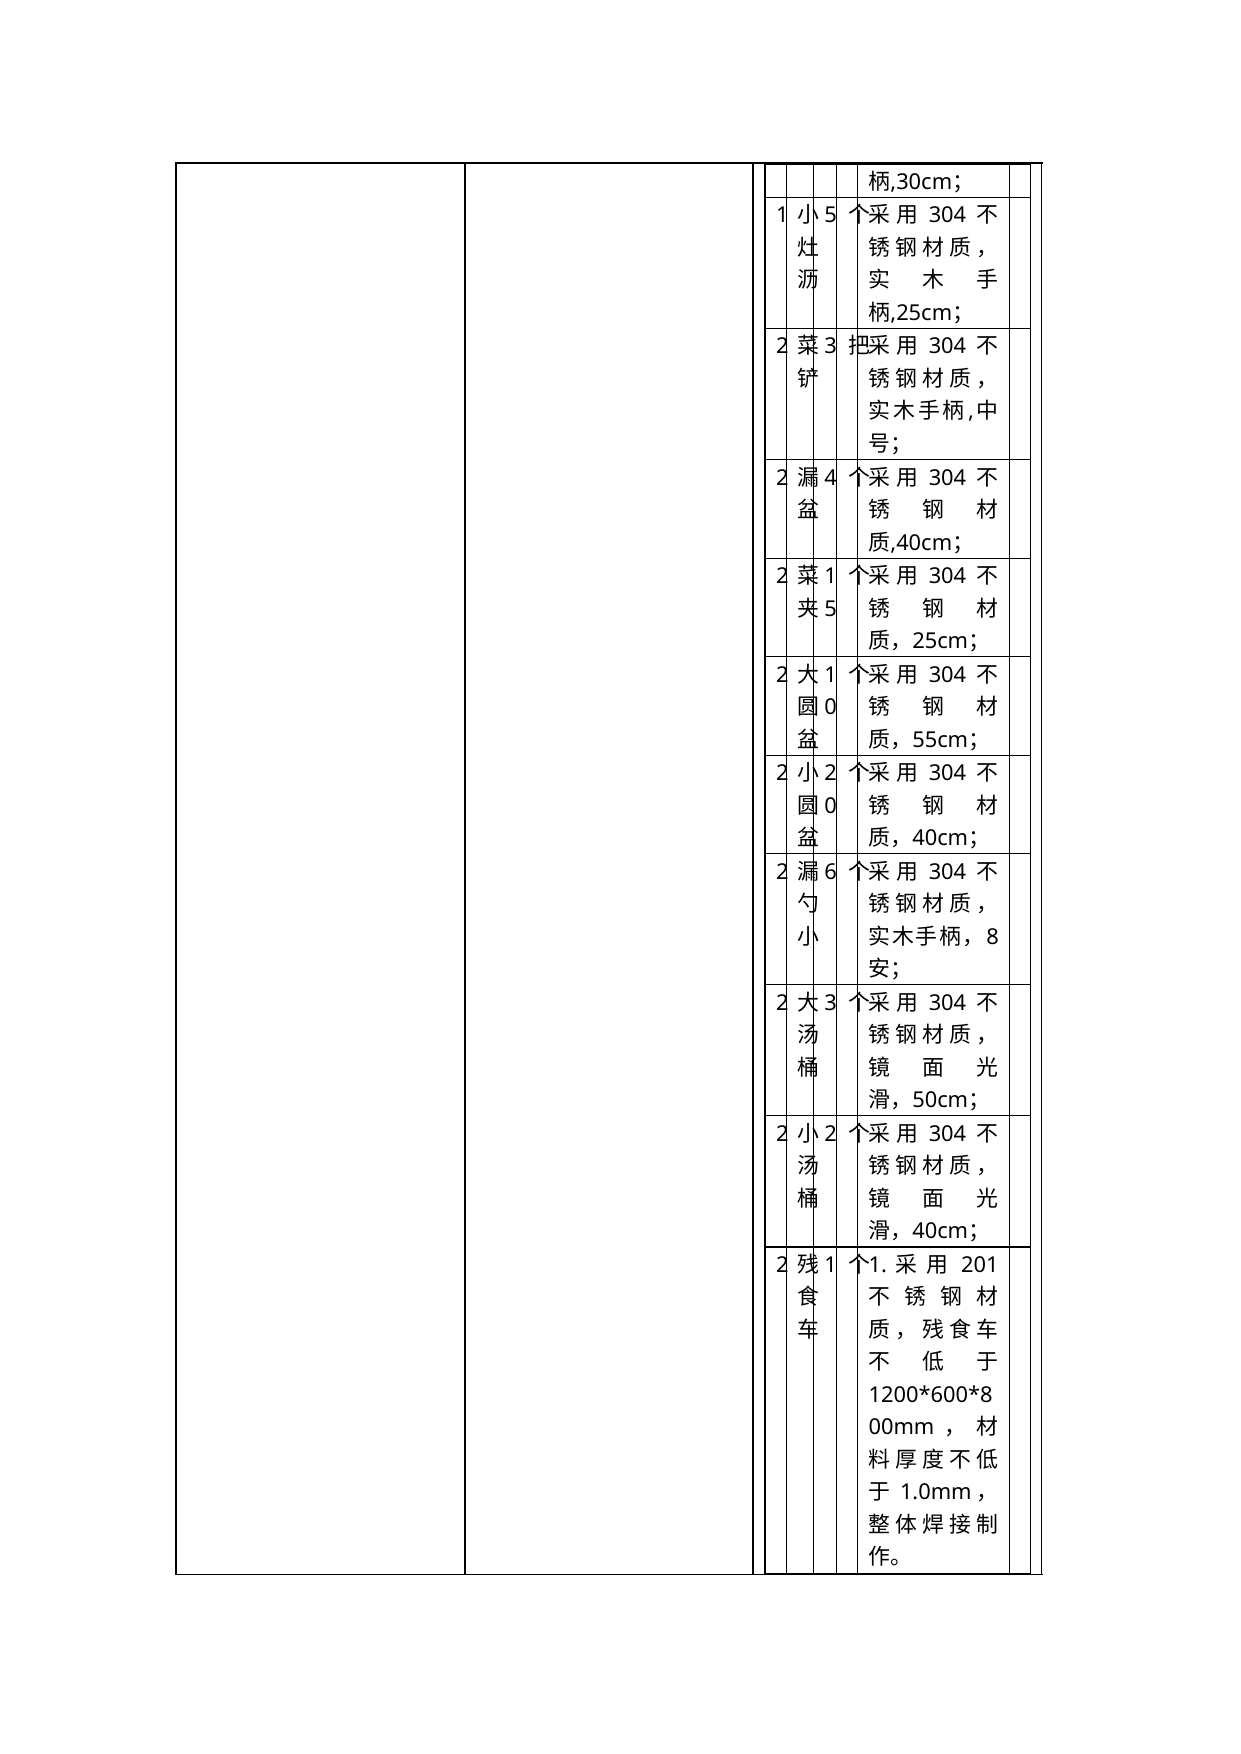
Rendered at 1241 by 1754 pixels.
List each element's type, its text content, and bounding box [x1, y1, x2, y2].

table_cell [787, 559, 813, 656]
table_cell [766, 854, 786, 984]
table_cell [766, 559, 786, 656]
table_cell [766, 329, 786, 459]
table_cell [858, 854, 1009, 984]
table_cell [837, 559, 857, 656]
table_cell [858, 1248, 1009, 1573]
table_cell [766, 1248, 786, 1573]
table_cell [787, 198, 813, 328]
table_cell [766, 198, 786, 328]
table_cell [787, 165, 813, 197]
table_cell [837, 985, 857, 1115]
table_cell [1010, 198, 1030, 328]
table_cell [787, 460, 813, 558]
table_cell [1010, 1116, 1030, 1246]
table_cell [814, 756, 836, 853]
table_cell [800, 698, 813, 714]
table_cell [1010, 165, 1030, 197]
table_cell [766, 985, 786, 1115]
table_cell [1010, 756, 1030, 853]
table_cell [814, 460, 836, 558]
table_cell [814, 1116, 836, 1246]
table_cell [858, 1116, 1009, 1246]
table_cell [787, 756, 813, 853]
table_cell [827, 472, 832, 480]
table_cell [858, 198, 1009, 328]
table_cell [787, 1116, 813, 1246]
table_cell [787, 854, 813, 984]
table_cell [801, 735, 813, 741]
table_cell [814, 1248, 836, 1573]
table_cell [837, 657, 857, 755]
table_cell [814, 985, 836, 1115]
table_cell [766, 756, 786, 853]
table_cell [858, 165, 1009, 197]
table_cell [858, 985, 1009, 1115]
table_cell [787, 657, 813, 755]
table_cell [858, 559, 1009, 656]
table_cell [837, 329, 857, 459]
table_cell [787, 329, 813, 459]
table_cell [766, 1116, 786, 1246]
table_cell [837, 460, 857, 558]
table_cell [858, 657, 1009, 755]
table_cell [766, 165, 786, 197]
table_cell [800, 797, 813, 813]
table_cell [1010, 854, 1030, 984]
table_cell [1010, 1248, 1030, 1573]
table_cell [801, 505, 813, 511]
table_cell [1010, 559, 1030, 656]
table_cell [814, 198, 836, 328]
table_cell [858, 329, 1009, 459]
table_cell 1 [177, 164, 464, 1573]
table_cell [766, 460, 786, 558]
table_cell [837, 1116, 857, 1246]
table_cell [814, 329, 836, 459]
table_cell [754, 164, 764, 1573]
table_cell [837, 854, 857, 984]
table_cell [858, 460, 1009, 558]
table_cell [814, 854, 836, 984]
table_cell [1010, 460, 1030, 558]
table_cell [837, 198, 857, 328]
table_cell [466, 164, 752, 1573]
table_cell [787, 1248, 813, 1573]
table_cell [787, 985, 813, 1115]
table_cell [837, 1248, 857, 1573]
table_cell [1031, 164, 1041, 1573]
table_cell [1010, 329, 1030, 459]
table_cell [801, 833, 813, 839]
table_cell [1010, 985, 1030, 1115]
table_cell [814, 657, 836, 755]
table_cell [858, 756, 1009, 853]
table_cell [837, 756, 857, 853]
table_cell [837, 165, 857, 197]
table_cell [814, 165, 836, 197]
table_cell [1010, 657, 1030, 755]
table_cell [814, 559, 836, 656]
table_cell [766, 657, 786, 755]
